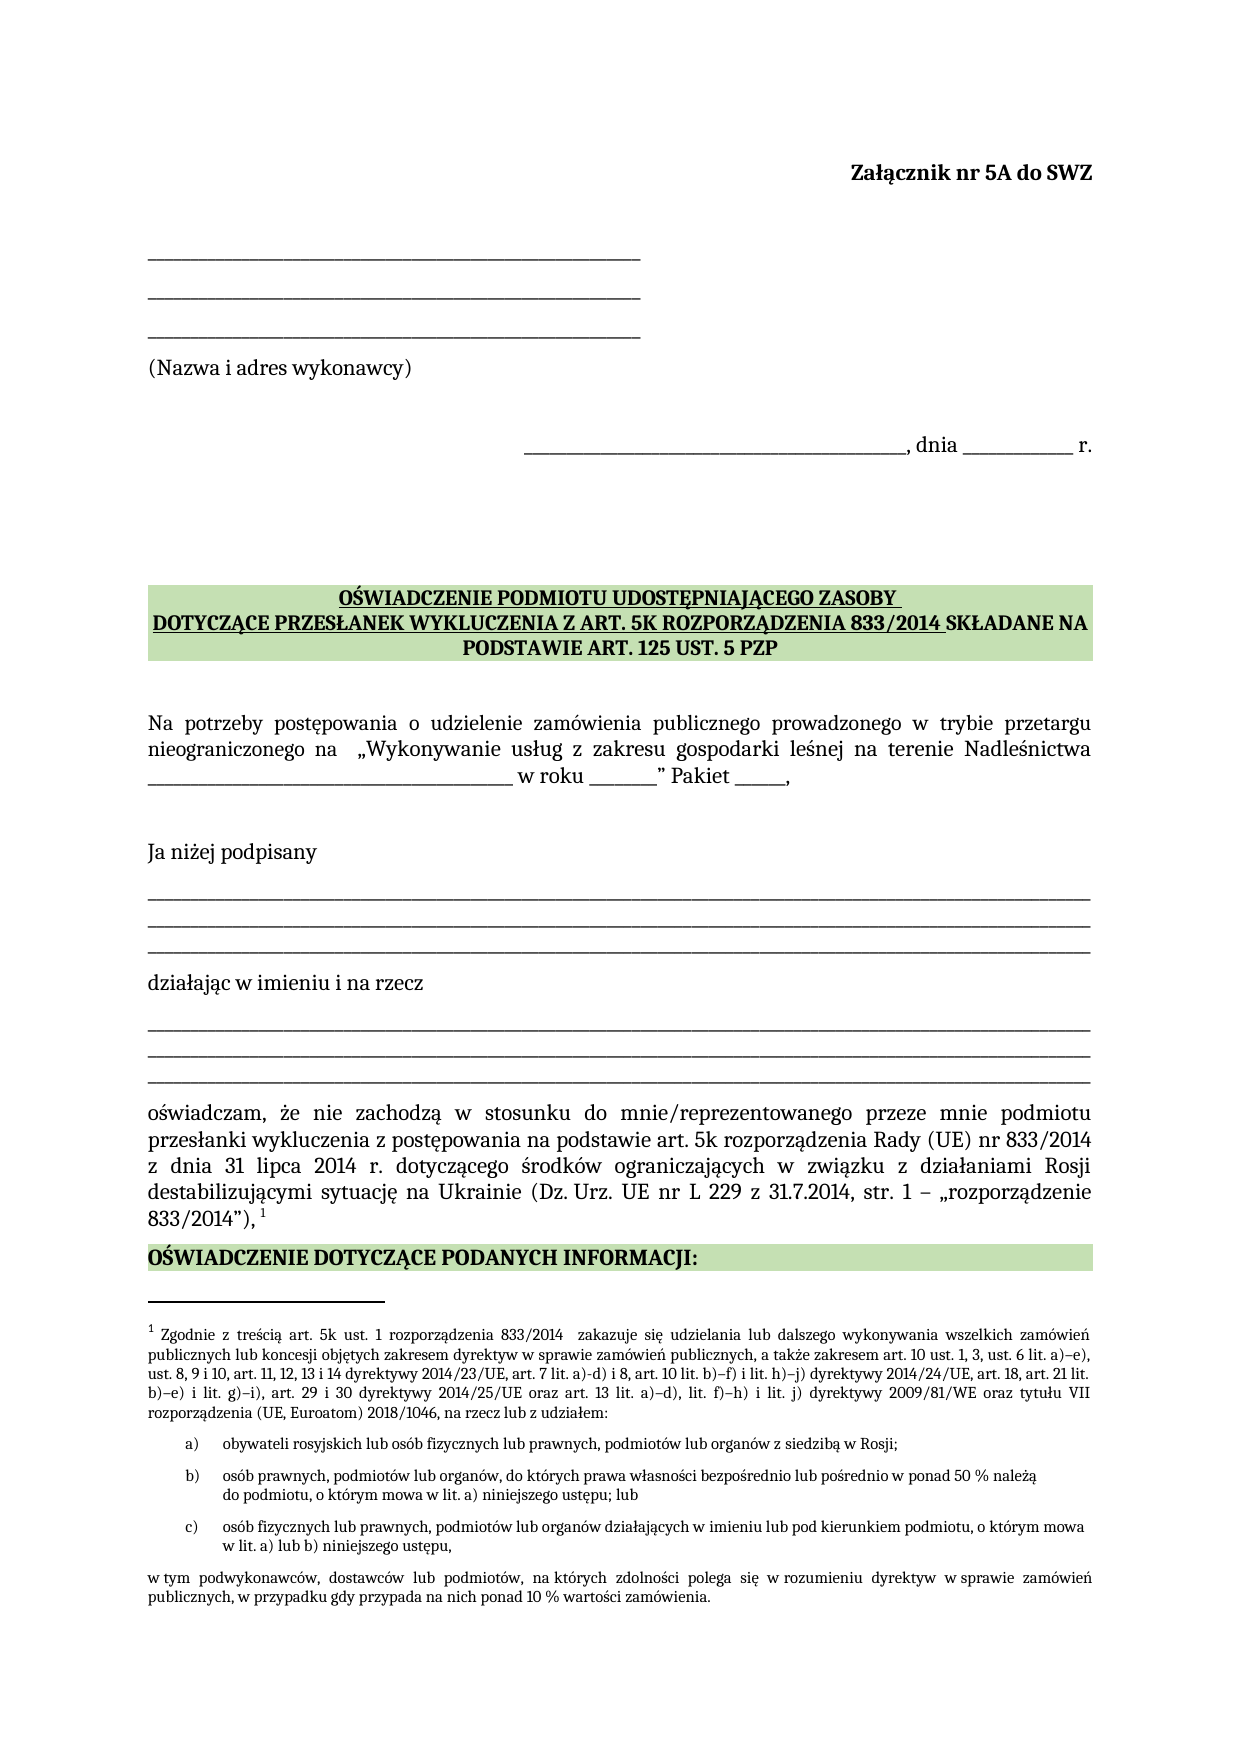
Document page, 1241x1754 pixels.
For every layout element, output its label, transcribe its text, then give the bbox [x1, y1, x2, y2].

text __________________________________________________________ [148, 316, 1093, 342]
text __________________________________________________________ [148, 238, 1093, 264]
text Na potrzeby postępowania o udzielenie zamówienia publicznego prowadzonego w trybie przetargu nieograniczonego na „Wykonywanie usług z zakresu gospodarki leśnej na terenie Nadleśnictwa ___________________________________________ w roku ________” Pakiet ______, [148, 711, 1093, 789]
text OŚWIADCZENIE DOTYCZĄCE PODANYCH INFORMACJI: [148, 1244, 1093, 1271]
text __________________________________________________________ [148, 277, 1093, 303]
text Ja niżej podpisany [148, 839, 1093, 866]
text oświadczam, że nie zachodzą w stosunku do mnie/reprezentowanego przeze mnie podmiotu przesłanki wykluczenia z postępowania na podstawie art. 5k rozporządzenia Rady (UE) nr 833/2014 z dnia 31 lipca 2014 r. dotyczącego środków ograniczających w związku z działaniami Rosji destabilizującymi sytuację na Ukrainie (Dz. Urz. UE nr L 229 z 31.7.2014, str. 1 – „rozporządzenie 833/2014”), [148, 1100, 1093, 1232]
text _____________________________________________________________________________________________________________________________________________________________________________________________________________________________________________________________________________________________________________________________________________ [148, 878, 1093, 957]
text Załącznik nr 5A do SWZ [148, 160, 1093, 186]
text _____________________________________________, dnia _____________ r. [148, 432, 1093, 458]
text _____________________________________________________________________________________________________________________________________________________________________________________________________________________________________________________________________________________________________________________________________________ [148, 1008, 1093, 1087]
text (Nazwa i adres wykonawcy) [148, 354, 1093, 381]
text działając w imieniu i na rzecz [148, 969, 1093, 996]
text OŚWIADCZENIE PODMIOTU UDOSTĘPNIAJĄCEGO ZASOBY DOTYCZĄCE PRZESŁANEK WYKLUCZENIA Z ART. 5K ROZPORZĄDZENIA 833/2014 SKŁADANE NA PODSTAWIE ART. 125 UST. 5 PZP [148, 585, 1093, 661]
